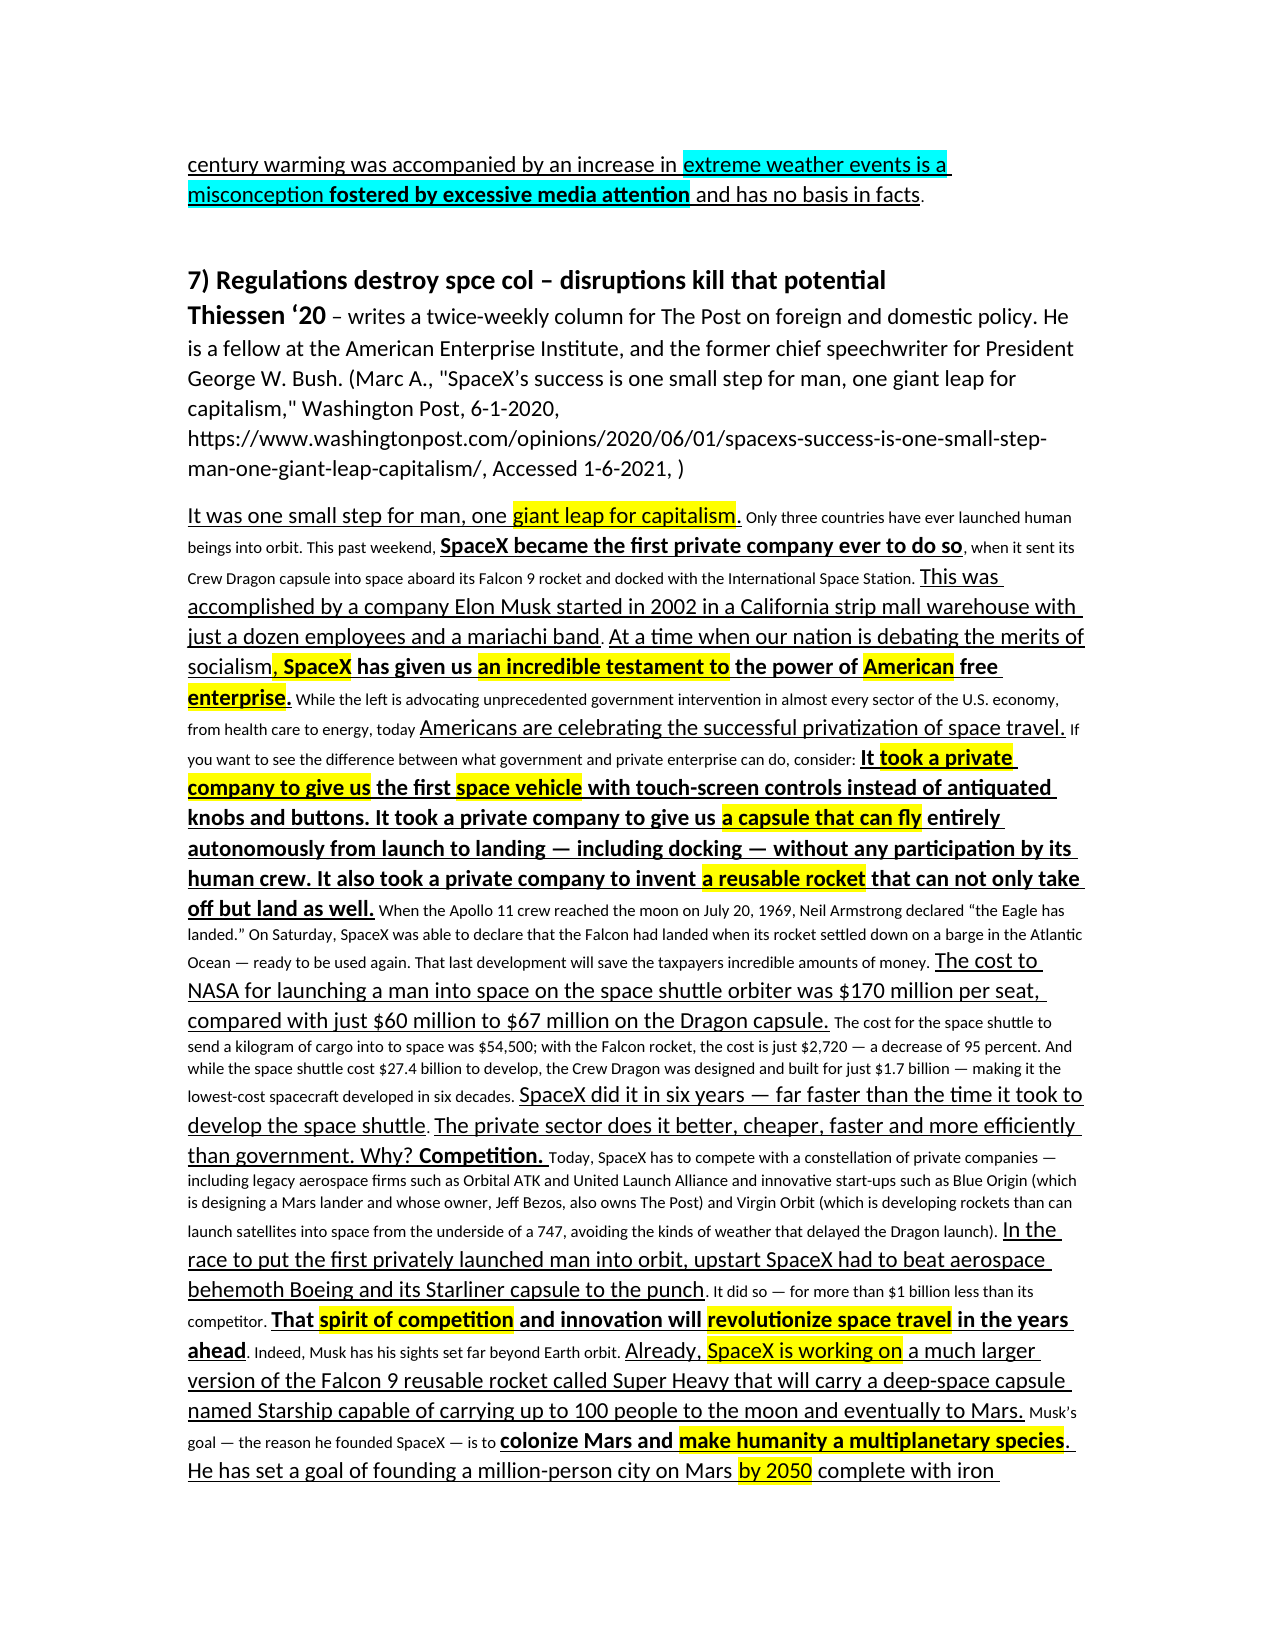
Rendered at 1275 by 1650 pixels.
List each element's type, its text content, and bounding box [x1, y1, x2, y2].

subtitle 7) Regulations destroy spce col – disruptions kill that potential [187, 263, 1087, 296]
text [187, 501, 1087, 1485]
text Thiessen ‘20 – writes a twice-weekly column for The Post on foreign and domestic policy. He is a fellow at the American Enterprise Institute, and the former chief speechwriter for President George W. Bush. (Marc A., "SpaceX’s success is one small step for man, one giant leap for capitalism," Washington Post, 6-1-2020, https://www.washingtonpost.com/opinions/2020/06/01/spacexs-success-is-one-small-step-man-one-giant-leap-capitalism/, Accessed 1-6-2021, ) [187, 298, 1087, 483]
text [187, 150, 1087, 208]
